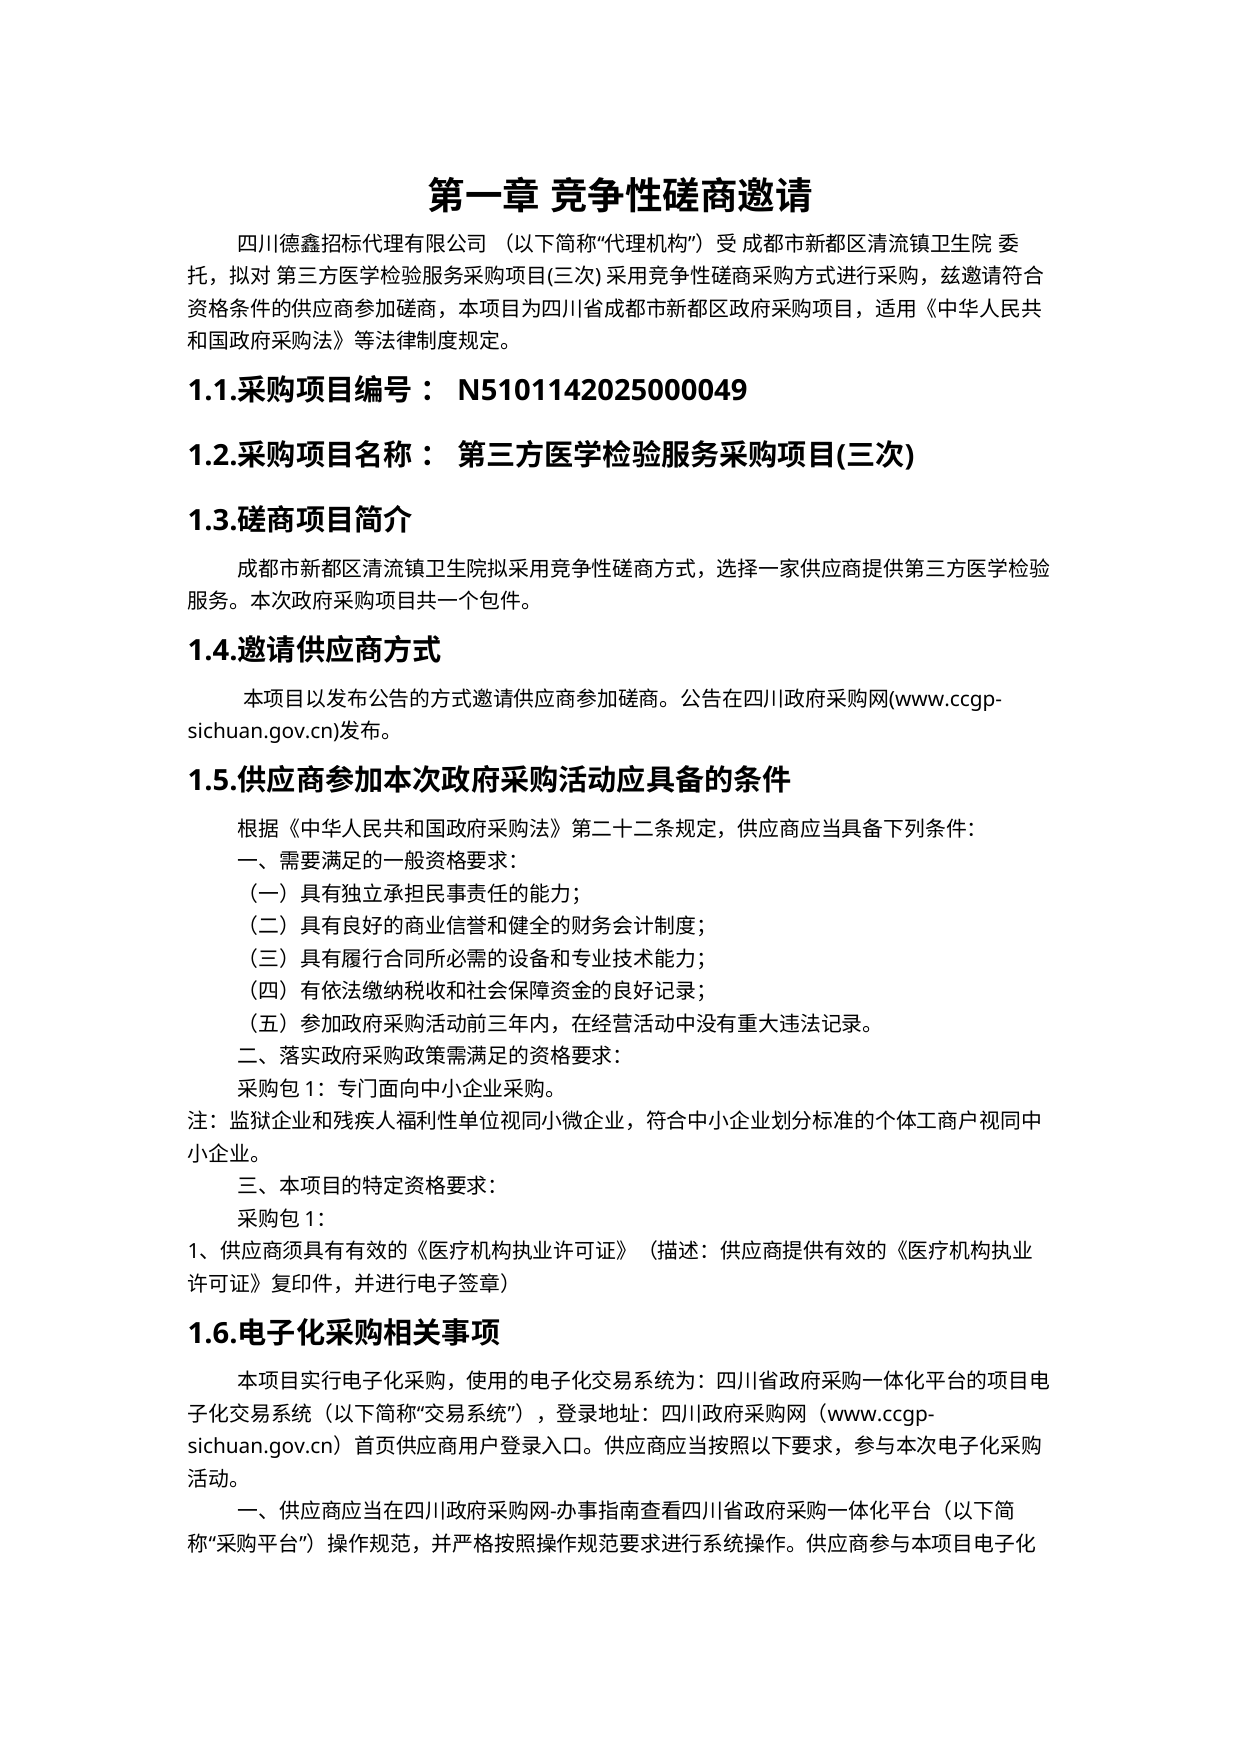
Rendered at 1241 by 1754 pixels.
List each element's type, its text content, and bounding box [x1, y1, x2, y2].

text 1.1.采购项目编号 ： N5101142025000049 [187, 357, 1053, 422]
text 1.5.供应商参加本次政府采购活动应具备的条件 [187, 747, 1053, 812]
text 采购包1： [187, 1202, 1053, 1234]
text （二）具有良好的商业信誉和健全的财务会计制度； [187, 909, 1053, 942]
text 1、供应商须具有有效的《医疗机构执业许可证》（描述：供应商提供有效的《医疗机构执业许可证》复印件，并进行电子签章） [187, 1234, 1053, 1299]
text （三）具有履行合同所必需的设备和专业技术能力； [187, 942, 1053, 974]
text 第一章 竞争性磋商邀请 [187, 162, 1053, 227]
text （一）具有独立承担民事责任的能力； [187, 877, 1053, 909]
text 二、落实政府采购政策需满足的资格要求： [187, 1039, 1053, 1072]
text 四川德鑫招标代理有限公司 （以下简称“代理机构”）受 成都市新都区清流镇卫生院 委托，拟对 第三方医学检验服务采购项目(三次) 采用竞争性磋商采购方式进行采购，兹邀请符合资格条件的供应商参加磋商，本项目为四川省成都市新都区政府采购项目，适用《中华人民共和国政府采购法》等法律制度规定。 [187, 227, 1053, 357]
text （四）有依法缴纳税收和社会保障资金的良好记录； [187, 974, 1053, 1007]
text （五）参加政府采购活动前三年内，在经营活动中没有重大违法记录。 [187, 1007, 1053, 1039]
text 成都市新都区清流镇卫生院拟采用竞争性磋商方式，选择一家供应商提供第三方医学检验服务。本次政府采购项目共一个包件。 [187, 552, 1053, 617]
text 1.6.电子化采购相关事项 [187, 1299, 1053, 1364]
text 1.3.磋商项目简介 [187, 487, 1053, 552]
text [187, 1494, 1053, 1559]
text 根据《中华人民共和国政府采购法》第二十二条规定，供应商应当具备下列条件： [187, 812, 1053, 844]
text 1.4.邀请供应商方式 [187, 617, 1053, 682]
text 注：监狱企业和残疾人福利性单位视同小微企业，符合中小企业划分标准的个体工商户视同中小企业。 [187, 1104, 1053, 1169]
text 本项目以发布公告的方式邀请供应商参加磋商。公告在四川政府采购网(www.ccgp-sichuan.gov.cn)发布。 [187, 682, 1053, 747]
text 采购包1：专门面向中小企业采购。 [187, 1072, 1053, 1104]
text 三、本项目的特定资格要求： [187, 1169, 1053, 1202]
text 一、需要满足的一般资格要求： [187, 844, 1053, 877]
text 本项目实行电子化采购，使用的电子化交易系统为：四川省政府采购一体化平台的项目电子化交易系统（以下简称“交易系统”），登录地址：四川政府采购网（www.ccgp-sichuan.gov.cn）首页供应商用户登录入口。供应商应当按照以下要求，参与本次电子化采购活动。 [187, 1364, 1053, 1494]
text 1.2.采购项目名称 ： 第三方医学检验服务采购项目(三次) [187, 422, 1053, 487]
